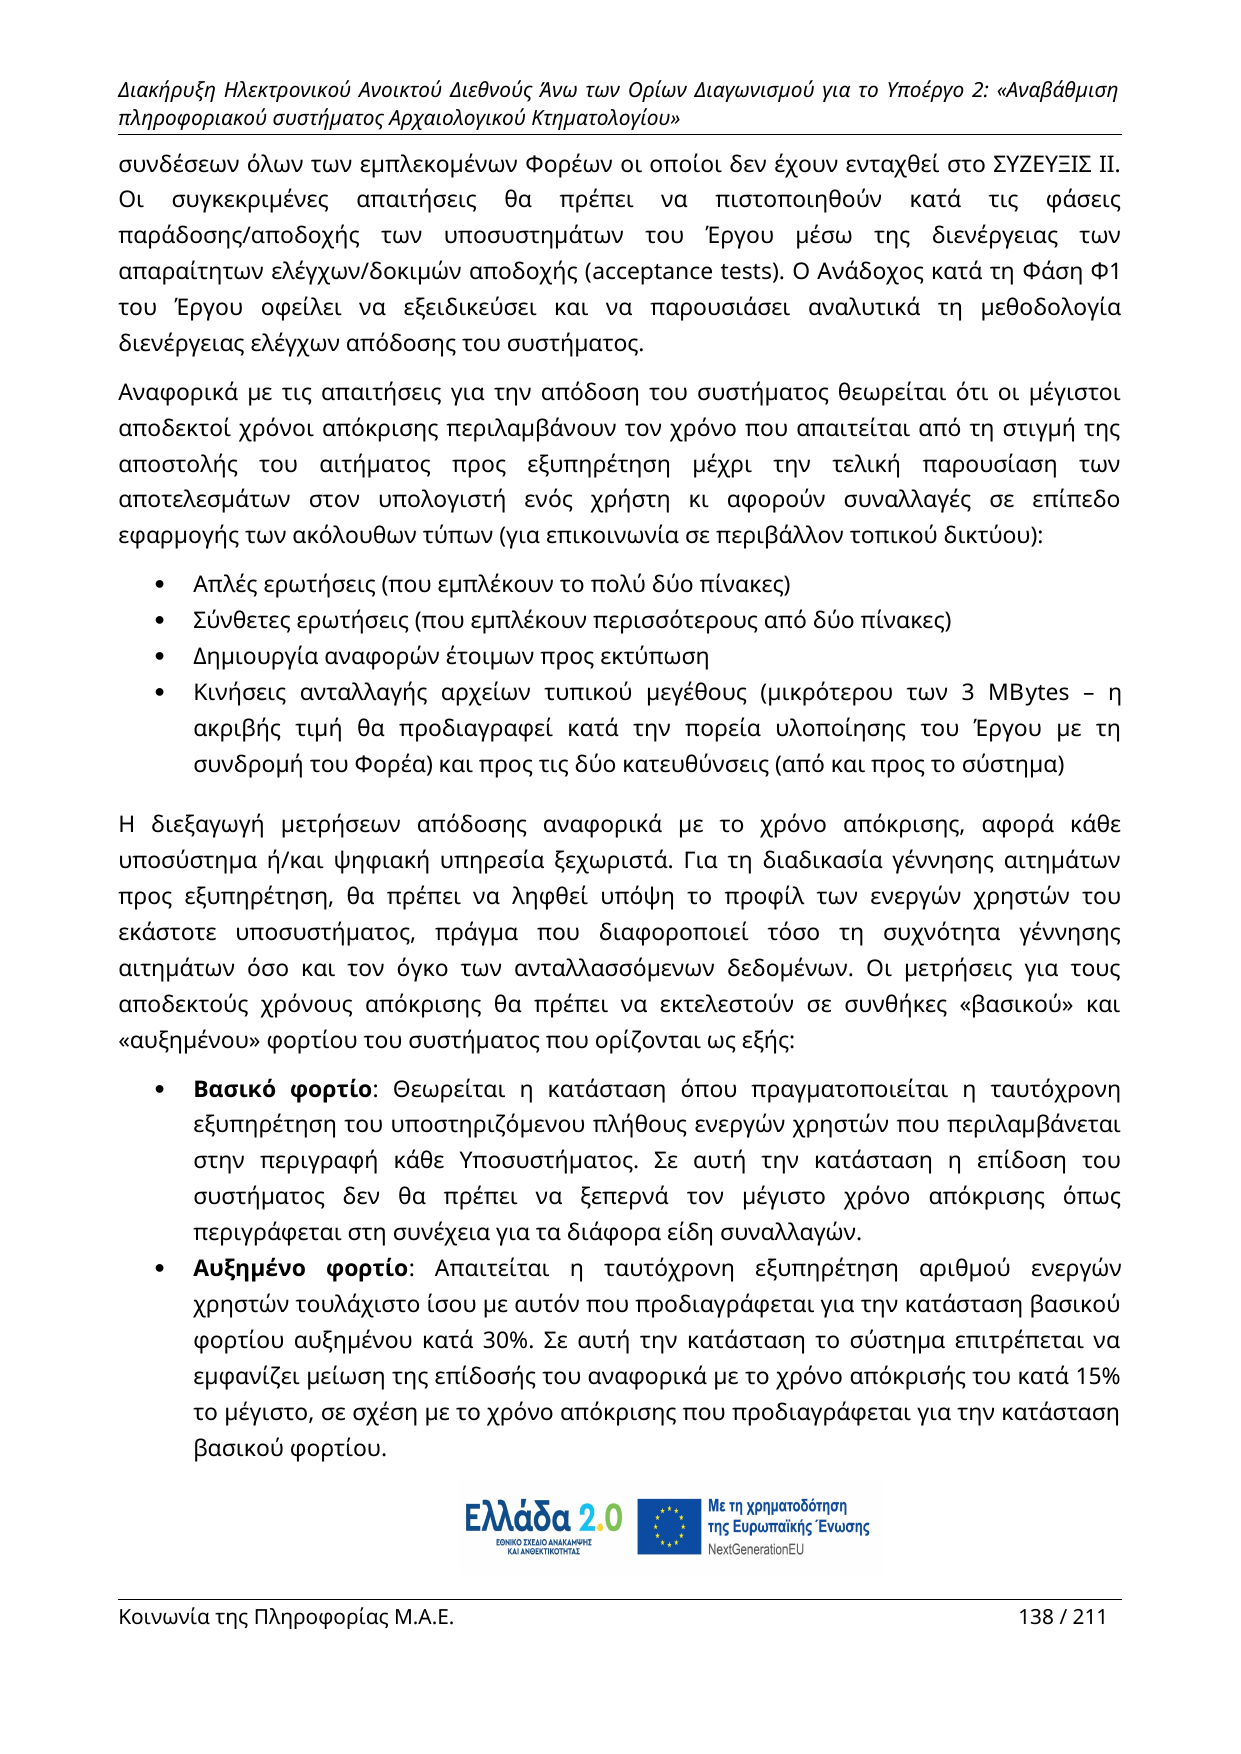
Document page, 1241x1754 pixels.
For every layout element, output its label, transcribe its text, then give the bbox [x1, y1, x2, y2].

text Η διεξαγωγή μετρήσεων απόδοσης αναφορικά με το χρόνο απόκρισης, αφορά κάθε υποσύστημα ή/και ψηφιακή υπηρεσία ξεχωριστά. Για τη διαδικασία γέννησης αιτημάτων προς εξυπηρέτηση, θα πρέπει να ληφθεί υπόψη το προφίλ των ενεργών χρηστών του εκάστοτε υποσυστήματος, πράγμα που διαφοροποιεί τόσο τη συχνότητα γέννησης αιτημάτων όσο και τον όγκο των ανταλλασσόμενων δεδομένων. Οι μετρήσεις για τους αποδεκτούς χρόνους απόκρισης θα πρέπει να εκτελεστούν σε συνθήκες «βασικού» και «αυξημένου» φορτίου του συστήματος που ορίζονται ως εξής: [118, 808, 1122, 1055]
list Σύνθετες ερωτήσεις (που εμπλέκουν περισσότερους από δύο πίνακες) [156, 604, 1122, 635]
list Απλές ερωτήσεις (που εμπλέκουν το πολύ δύο πίνακες) [156, 568, 1122, 599]
list Αυξημένο φορτίο: Απαιτείται η ταυτόχρονη εξυπηρέτηση αριθμού ενεργών χρηστών τουλάχιστο ίσου με αυτόν που προδιαγράφεται για την κατάσταση βασικού φορτίου αυξημένου κατά 30%. Σε αυτή την κατάσταση το σύστημα επιτρέπεται να εμφανίζει μείωση της επίδοσής του αναφορικά με το χρόνο απόκρισής του κατά 15% το μέγιστο, σε σχέση με το χρόνο απόκρισης που προδιαγράφεται για την κατάσταση βασικού φορτίου. [156, 1252, 1122, 1463]
list Δημιουργία αναφορών έτοιμων προς εκτύπωση [156, 640, 1122, 671]
list Κινήσεις ανταλλαγής αρχείων τυπικού μεγέθους (μικρότερου των 3 ΜΒytes – η ακριβής τιμή θα προδιαγραφεί κατά την πορεία υλοποίησης του Έργου με τη συνδρομή του Φορέα) και προς τις δύο κατευθύνσεις (από και προς το σύστημα) [156, 676, 1122, 779]
text Αναφορικά με τις απαιτήσεις για την απόδοση του συστήματος θεωρείται ότι οι μέγιστοι αποδεκτοί χρόνοι απόκρισης περιλαμβάνουν τον χρόνο που απαιτείται από τη στιγμή της αποστολής του αιτήματος προς εξυπηρέτηση μέχρι την τελική παρουσίαση των αποτελεσμάτων στον υπολογιστή ενός χρήστη κι αφορούν συναλλαγές σε επίπεδο εφαρμογής των ακόλουθων τύπων (για επικοινωνία σε περιβάλλον τοπικού δικτύου): [118, 376, 1122, 551]
picture [457, 1479, 885, 1575]
list Βασικό φορτίο: Θεωρείται η κατάσταση όπου πραγματοποιείται η ταυτόχρονη εξυπηρέτηση του υποστηριζόμενου πλήθους ενεργών χρηστών που περιλαμβάνεται στην περιγραφή κάθε Υποσυστήματος. Σε αυτή την κατάσταση η επίδοση του συστήματος δεν θα πρέπει να ξεπερνά τον μέγιστο χρόνο απόκρισης όπως περιγράφεται στη συνέχεια για τα διάφορα είδη συναλλαγών. [156, 1072, 1122, 1247]
